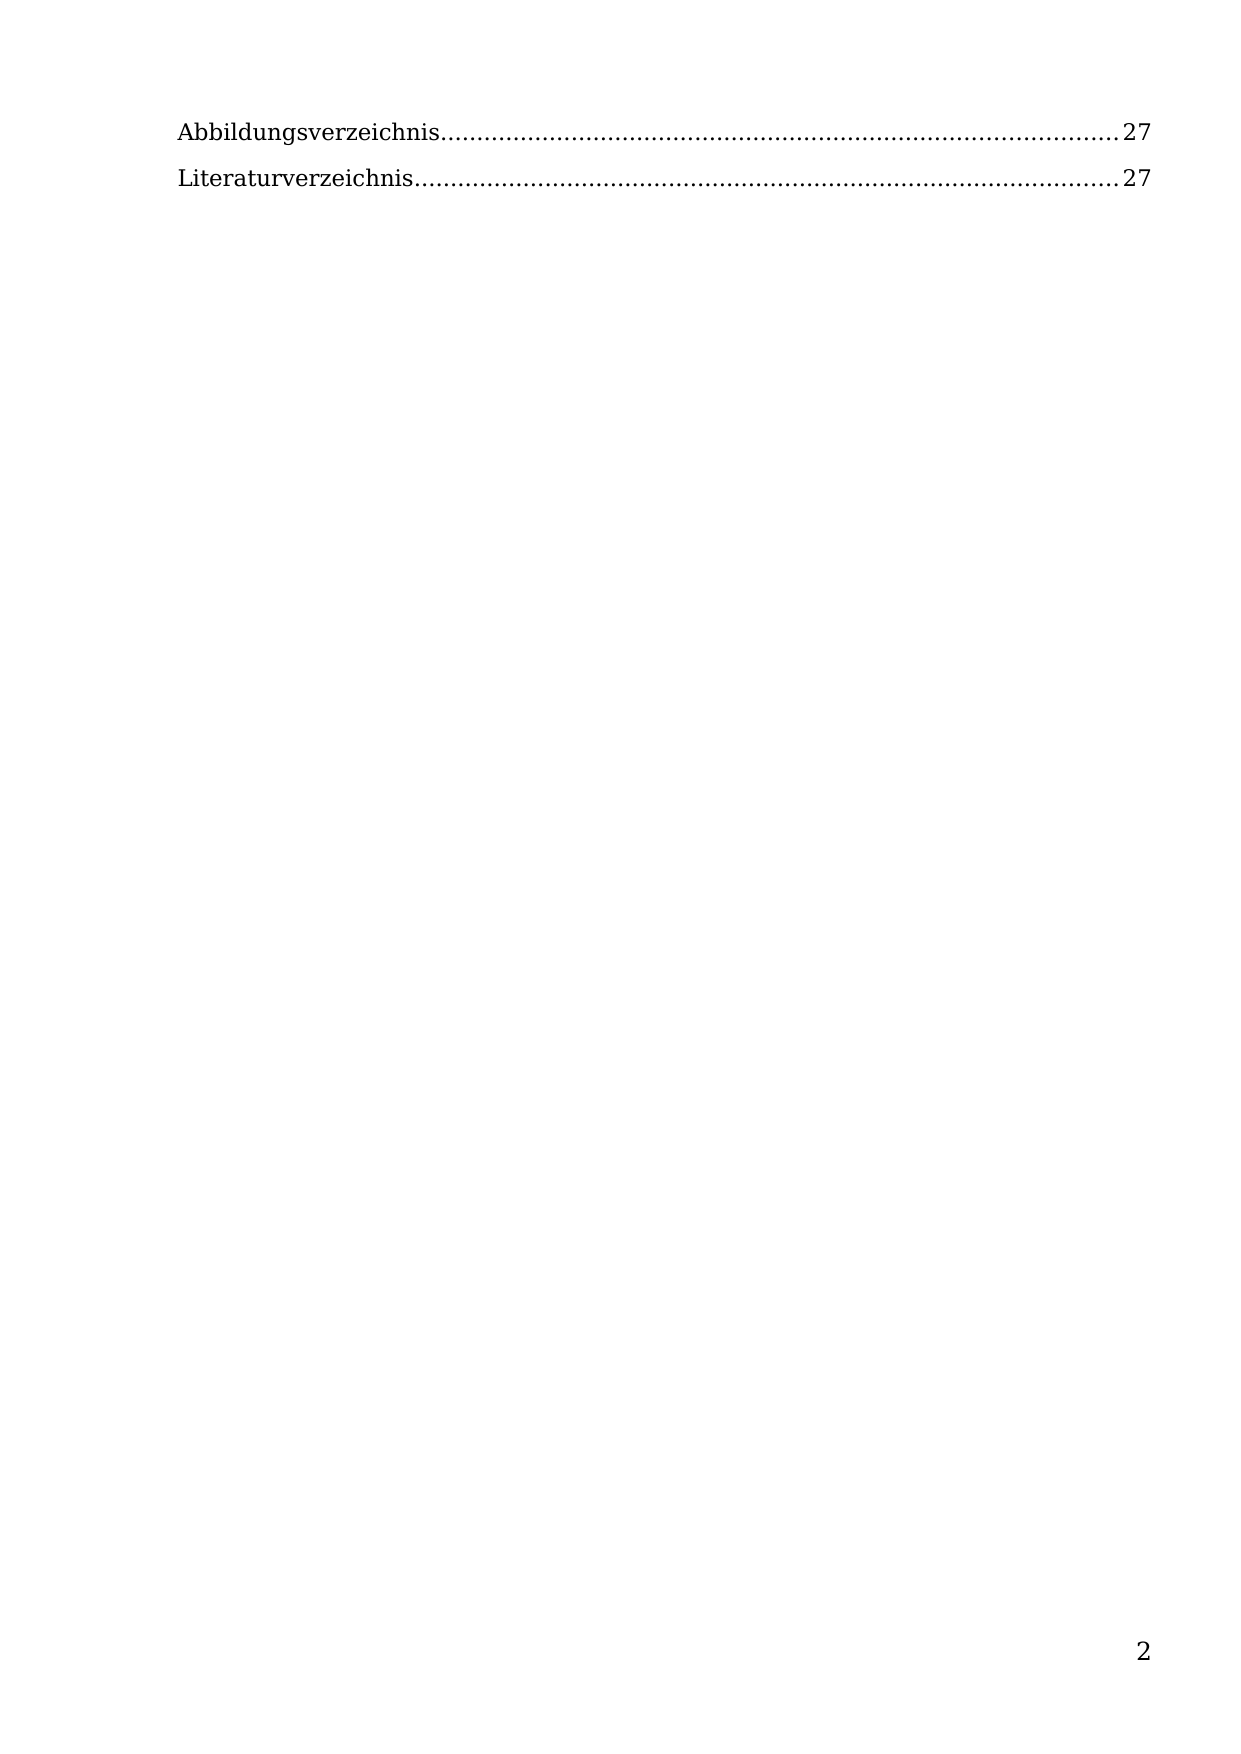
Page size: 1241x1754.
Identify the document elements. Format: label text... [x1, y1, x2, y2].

text Abbildungsverzeichnis 27 [177, 118, 1152, 146]
text Literaturverzeichnis 27 [177, 163, 1152, 191]
